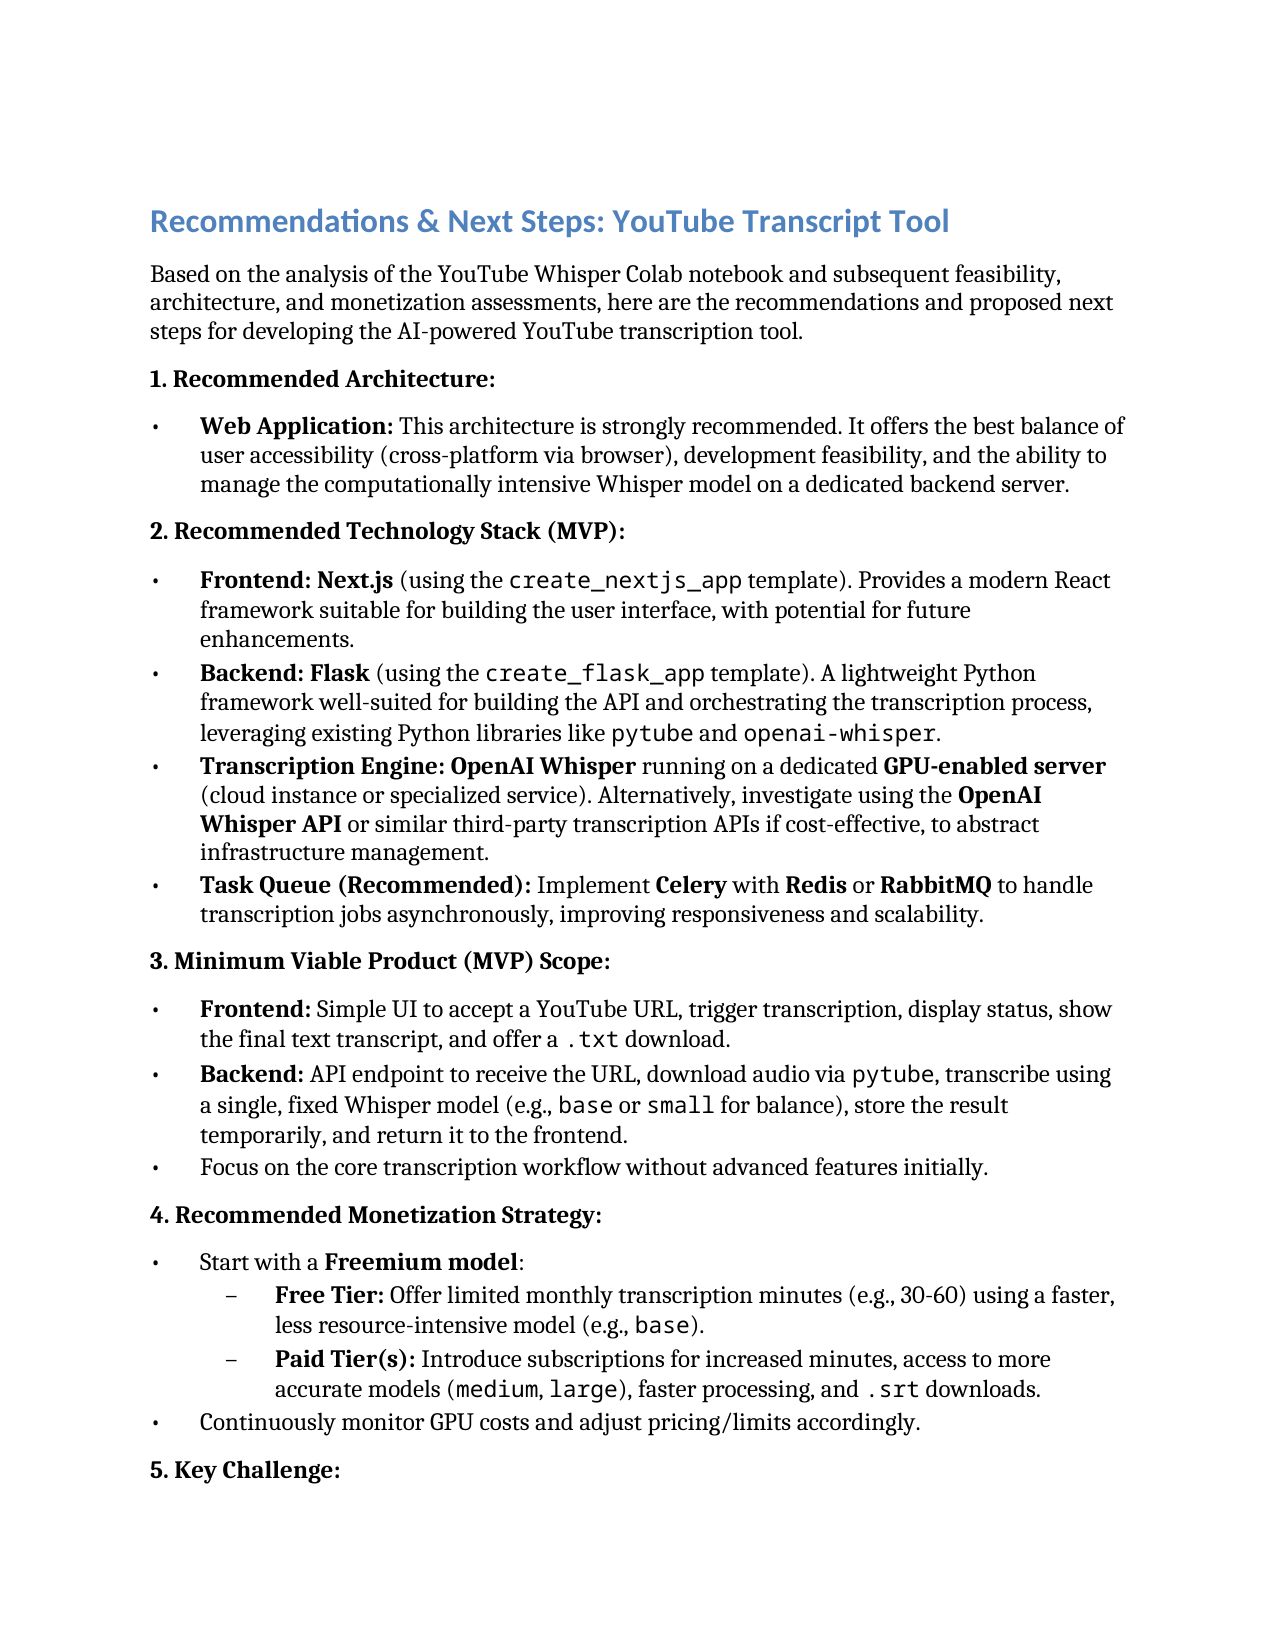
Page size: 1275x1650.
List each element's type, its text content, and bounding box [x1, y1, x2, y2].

list Focus on the core transcription workflow without advanced features initially. [150, 1153, 1125, 1182]
list Backend: Flask (using the create_flask_app template). A lightweight Python framework well-suited for building the API and orchestrating the transcription process, leveraging existing Python libraries like pytube and openai-whisper. [150, 657, 1125, 748]
list Frontend: Simple UI to accept a YouTube URL, trigger transcription, display status, show the final text transcript, and offer a .txt download. [150, 994, 1125, 1054]
text Based on the analysis of the YouTube Whisper Colab notebook and subsequent feasibility, architecture, and monetization assessments, here are the recommendations and proposed next steps for developing the AI-powered YouTube transcription tool. [150, 259, 1125, 346]
list Start with a Freemium model: [150, 1248, 1125, 1277]
list Transcription Engine: OpenAI Whisper running on a dedicated GPU-enabled server (cloud instance or specialized service). Alternatively, investigate using the OpenAI Whisper API or similar third-party transcription APIs if cost-effective, to abstract infrastructure management. [150, 752, 1125, 867]
text 3. Minimum Viable Product (MVP) Scope: [150, 947, 1125, 976]
list Paid Tier(s): Introduce subscriptions for increased minutes, access to more accurate models (medium, large), faster processing, and .srt downloads. [225, 1344, 1125, 1404]
list Free Tier: Offer limited monthly transcription minutes (e.g., 30-60) using a faster, less resource-intensive model (e.g., base). [225, 1281, 1125, 1341]
text 2. Recommended Technology Stack (MVP): [150, 517, 1125, 546]
list Backend: API endpoint to receive the URL, download audio via pytube, transcribe using a single, fixed Whisper model (e.g., base or small for balance), store the result temporarily, and return it to the frontend. [150, 1058, 1125, 1149]
list Frontend: Next.js (using the create_nextjs_app template). Provides a modern React framework suitable for building the user interface, with potential for future enhancements. [150, 564, 1125, 653]
list Web Application: This architecture is strongly recommended. It offers the best balance of user accessibility (cross-platform via browser), development feasibility, and the ability to manage the computationally intensive Whisper model on a dedicated backend server. [150, 412, 1125, 498]
list Continuously monitor GPU costs and adjust pricing/limits accordingly. [150, 1408, 1125, 1437]
subtitle Recommendations & Next Steps: YouTube Transcript Tool [150, 200, 1125, 241]
list Task Queue (Recommended): Implement Celery with Redis or RabbitMQ to handle transcription jobs asynchronously, improving responsiveness and scalability. [150, 871, 1125, 928]
text 4. Recommended Monetization Strategy: [150, 1201, 1125, 1229]
text 1. Recommended Architecture: [150, 364, 1125, 393]
text 5. Key Challenge: [150, 1456, 1125, 1484]
